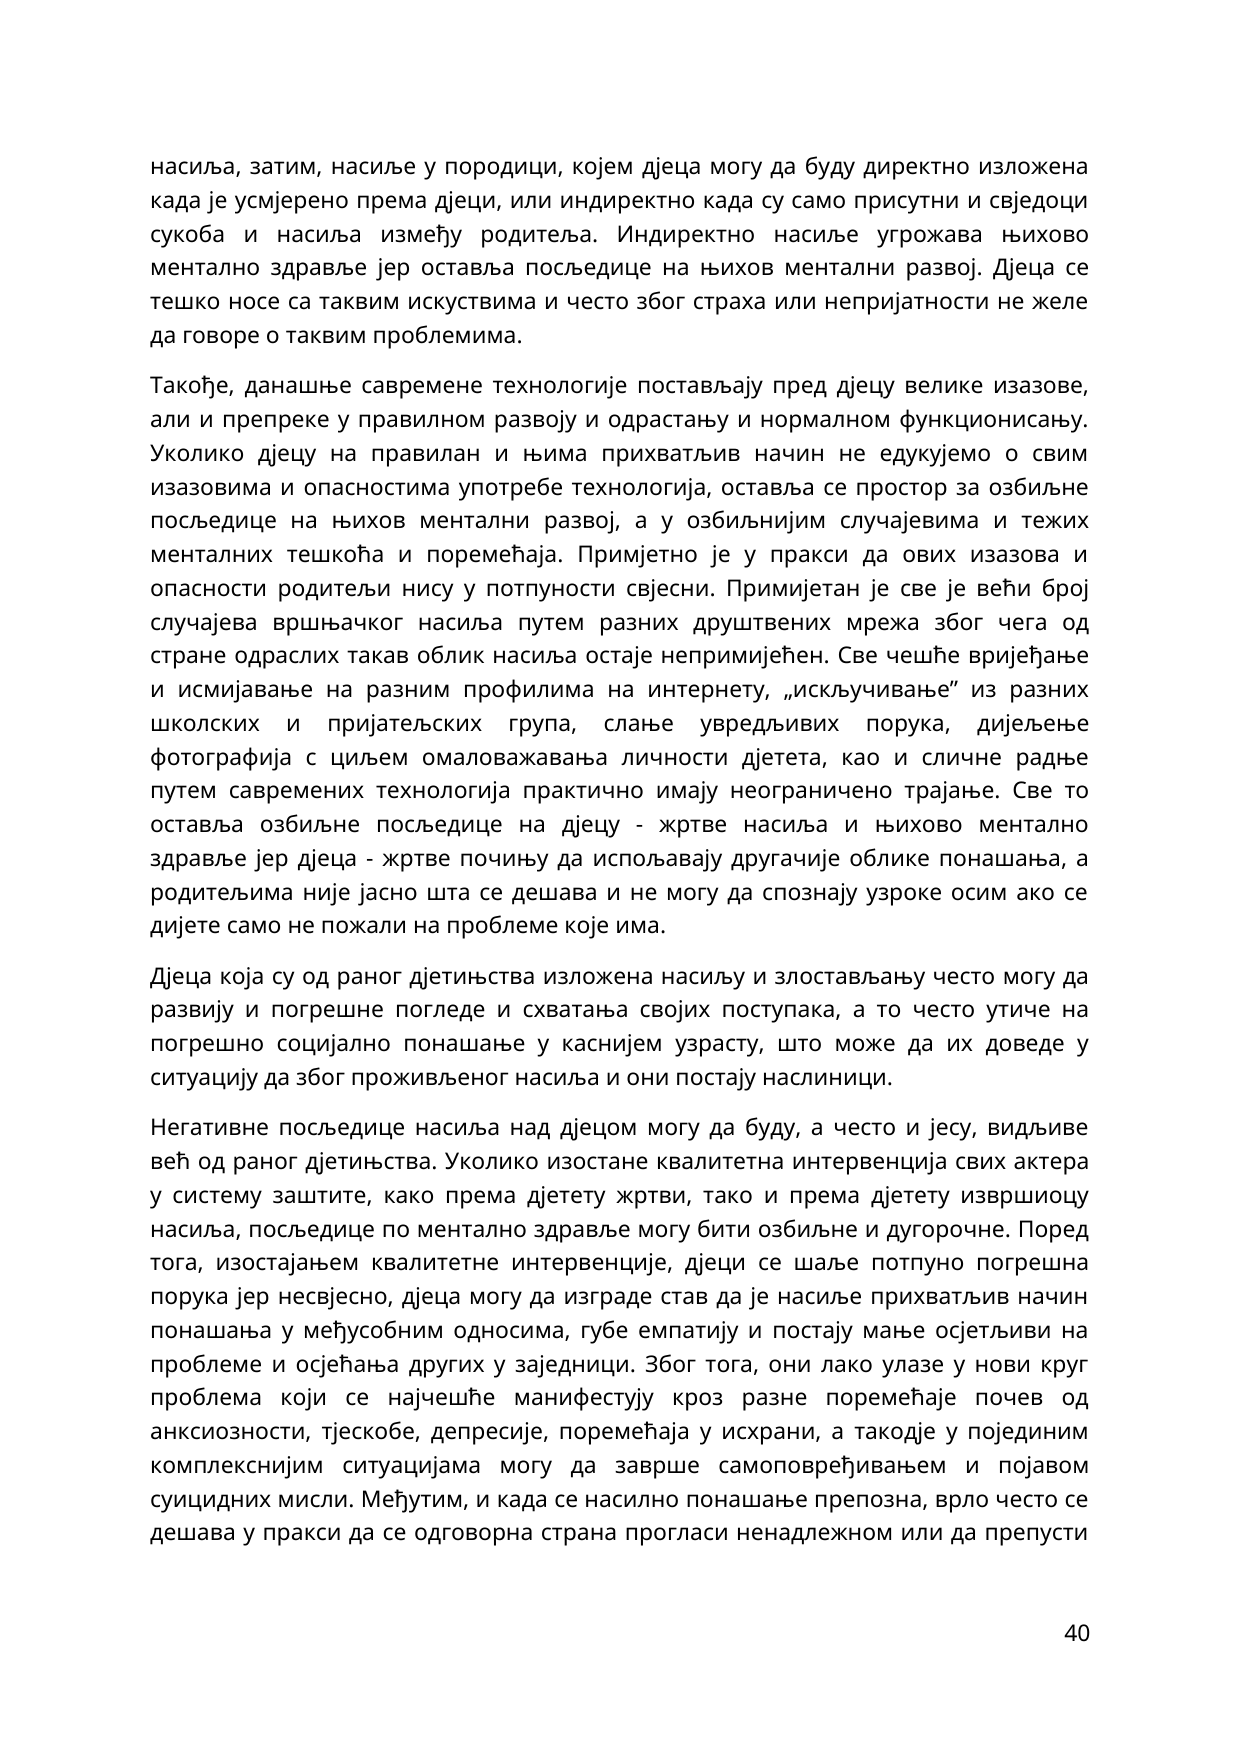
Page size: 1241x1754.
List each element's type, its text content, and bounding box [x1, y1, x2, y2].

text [150, 150, 1090, 350]
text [150, 1111, 1090, 1547]
text Дјеца која су од раног дјетињства изложена насиљу и злостављању често могу да развију и погрешне погледе и схватања својих поступака, а то често утиче на погрешно социјално понашање у каснијем узрасту, што може да их доведе у ситуацију да због проживљеног насиља и они постају наслиници. [150, 959, 1090, 1092]
text Такође, данашње савремене технологије постављају пред дјецу велике изазове, али и препреке у правилном развоју и одрастању и нормалном функционисању. Уколико дјецу на правилан и њима прихватљив начин не едукујемо о свим изазовима и опасностима употребе технологија, оставља се простор за озбиљне посљедице на њихов ментални развој, а у озбиљнијим случајевима и тежих менталних тешкоћа и поремећаја. Примјетно је у пракси да ових изазова и опасности родитељи нису у потпуности свјесни. Примијетан је све је већи број случајева вршњачког насиља путем разних друштвених мрежа због чега од стране одраслих такав облик насиља остаје непримијећен. Све чешће вријеђање и исмијавање на разним профилима на интернету, „искључивање” из разних школских и пријатељских група, слање увредљивих порука, дијељење фотографија с циљем омаловажавања личности дјетета, као и сличне радње путем савремених технологија практично имају неограничено трајање. Све то оставља озбиљне посљедице на дјецу - жртве насиља и њихово ментално здравље јер дјеца - жртве почињу да испољавају другачије облике понашања, а родитељима није јасно шта се дешава и не могу да спознају узроке осим ако се дијете само не пожали на проблеме које има. [150, 369, 1090, 940]
